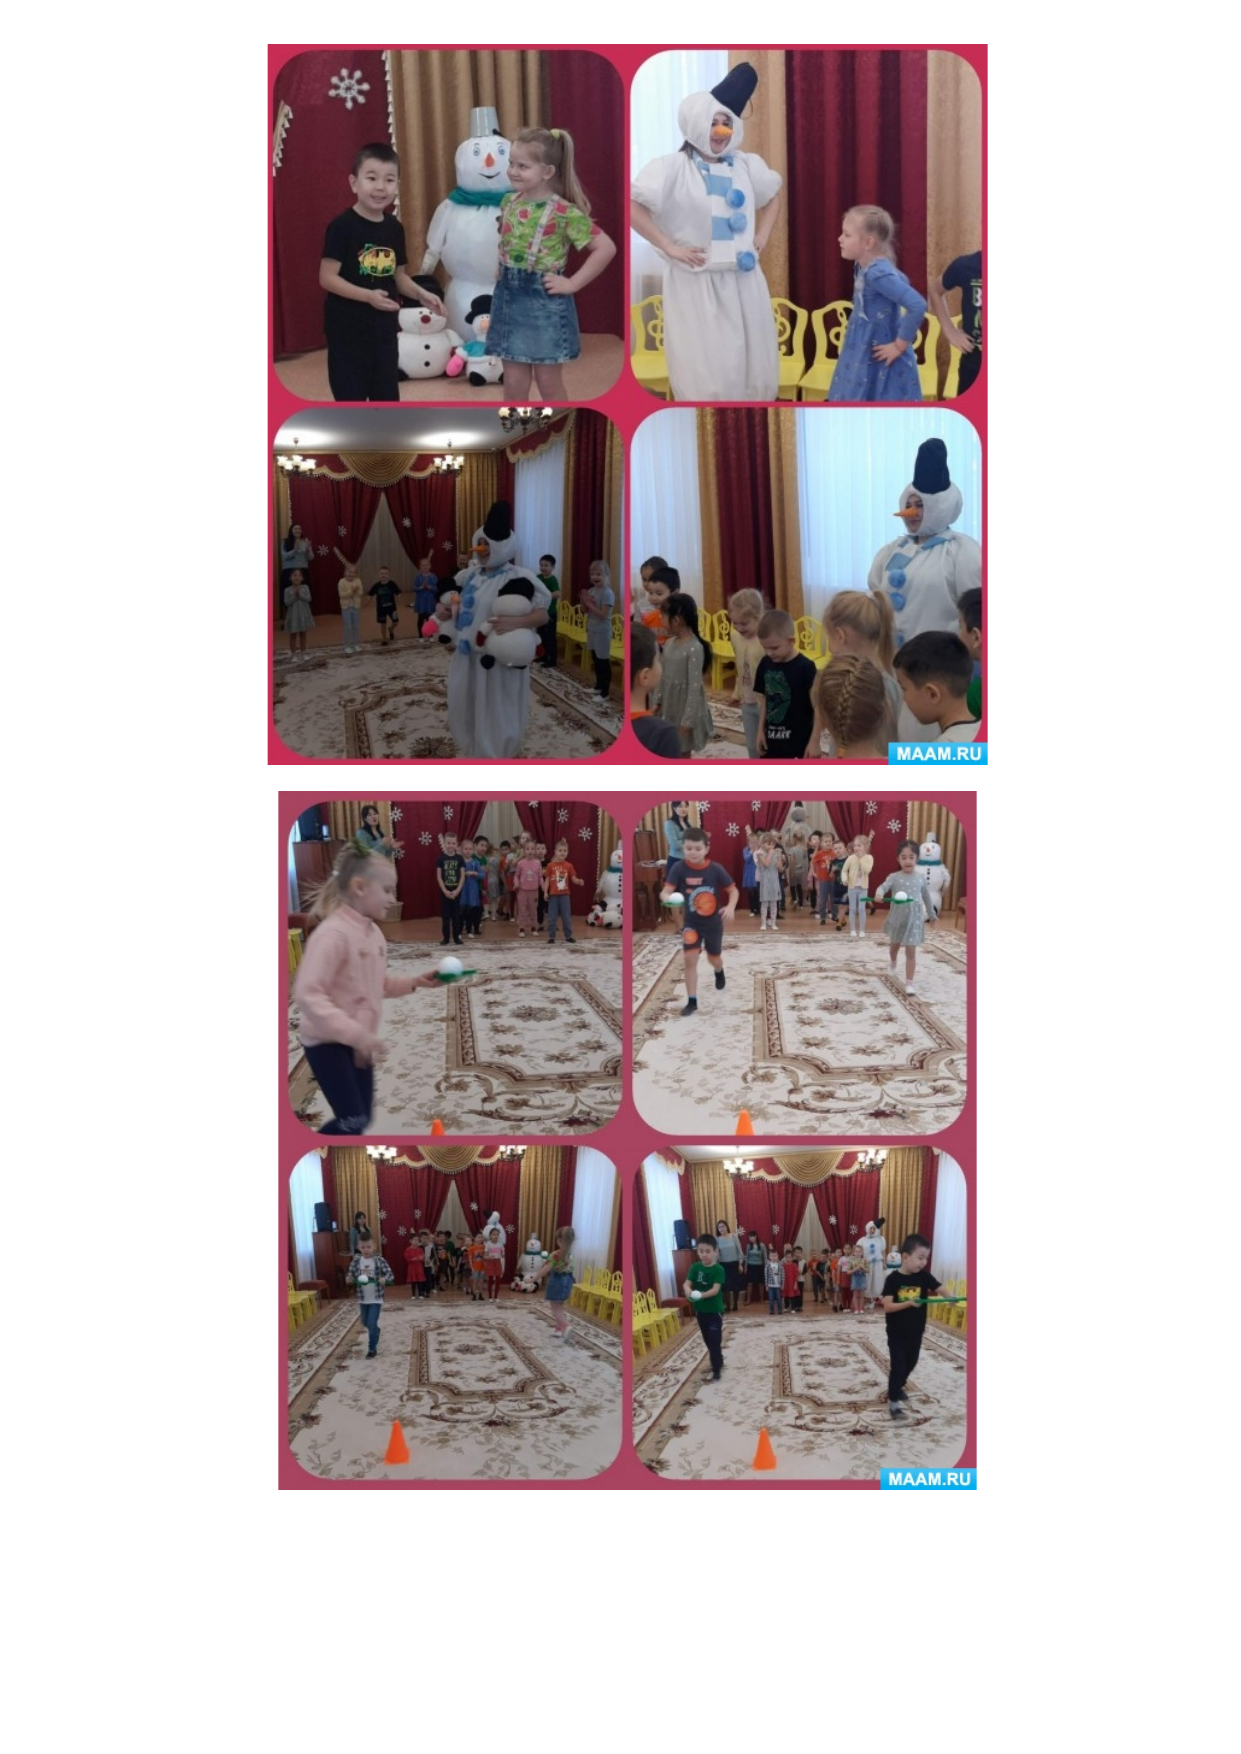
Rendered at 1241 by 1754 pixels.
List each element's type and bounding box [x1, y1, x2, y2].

picture [278, 791, 977, 1490]
picture [267, 44, 988, 765]
